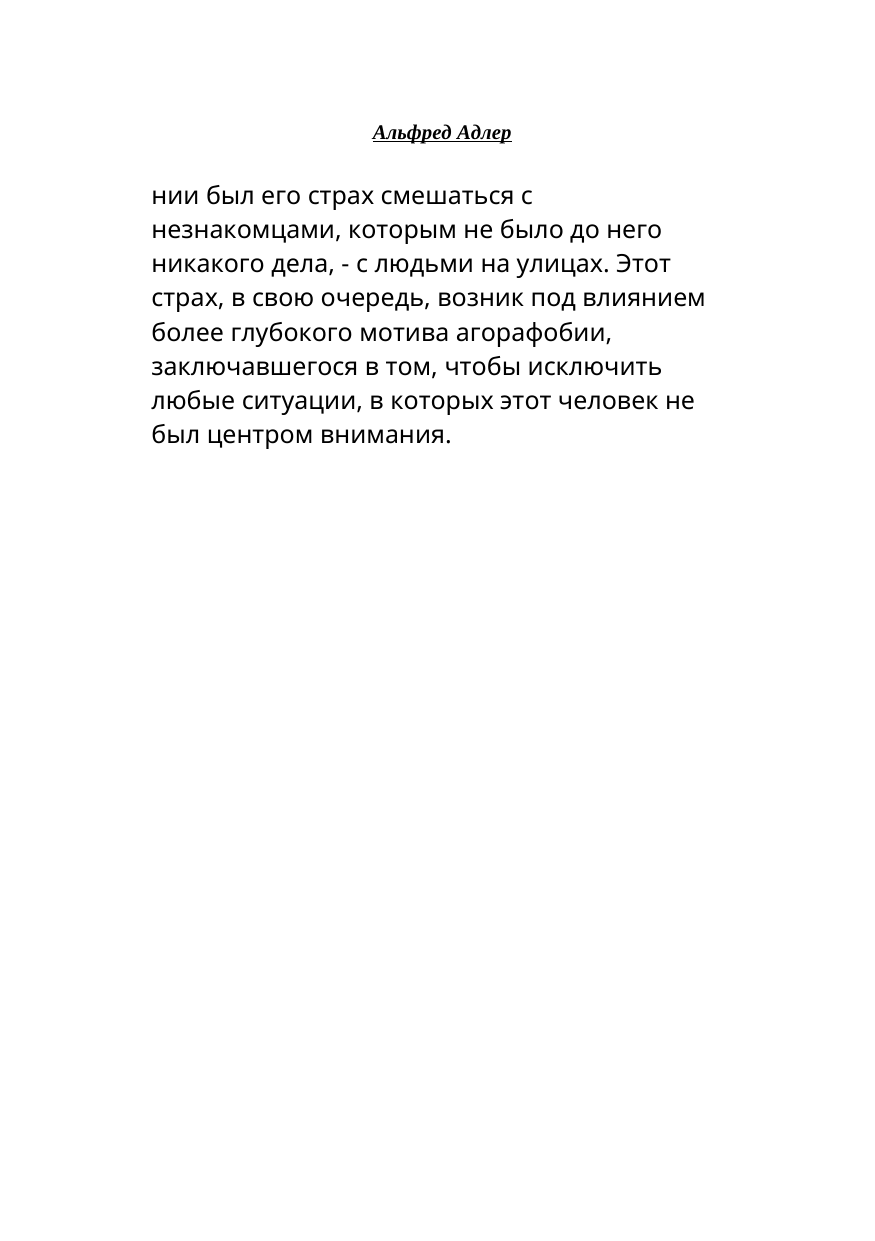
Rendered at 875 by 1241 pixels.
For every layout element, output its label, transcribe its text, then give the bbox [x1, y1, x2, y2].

text Определяющую роль в поведении этого человека играло то, что он был испорченным ребенком, который хотел только получать, ничего не отдавая взамен. Его агорафобия явилась результатом, с одной стороны, страха перед женщинами, а с другой, опасения встречаться с мужчинами, так как он боялся стать зависимым от них в эротическом отношении. Эта борьба чувств привела к расстройствам желудка и дыхания. Такое глотание воздуха в напряженном состоянии, которое вызывает скопление газов в желудке, тревогу, учащенное сердцебиение и, кроме всего прочего, воздействует на дыхание, встречается у многих нервных людей. Когда мне удалось объяснить ему его состояние, пациент задал обычный вопрос: «Что мне делать для того, чтобы не глотать воздух?». В таких случаях я иногда отвечаю: «Я могу вам объяснить, как сесть на лошадь, но я не могу объяснить, как на нее не сесть». Или иногда я советую: «Если у вас возникает желание отправиться на поиски встреч, быстро проглотите воздух». Этот пациент, как и некоторые другие, глотал воздух даже во сне, но после моего совета он начал контролировать себя и сумел порвать с этой привычкой. Глотание воздуха ночью и рвота при пробуждении встречаются у тех пациентов, которые страдают от болей в животе и от приступов тревоги, когда их беспокоит какая-то трудная ситуация, ожидаемая на следующий день. Выздоровление нашего пациента началось тогда, когда он осознал свою установку капризного ребенка на то, чтобы брать, не давая. Ему стало ясно, что, прервав сначала нормальную половую жизнь, а затем успокоившись на фиктивных гомосексуальных отношениях (в которых он также остановился, испугавшись опасности), он на самом деле проделал сложный путь к ничегонеделанью. Последним препятствием в лече-нии был его страх смешаться с незнакомцами, которым не было до него никакого дела, - с людьми на улицах. Этот страх, в свою очередь, возник под влиянием более глубокого мотива агорафобии, заключавшегося в том, чтобы исключить любые ситуации, в которых этот человек не был центром внимания. [151, 178, 729, 450]
